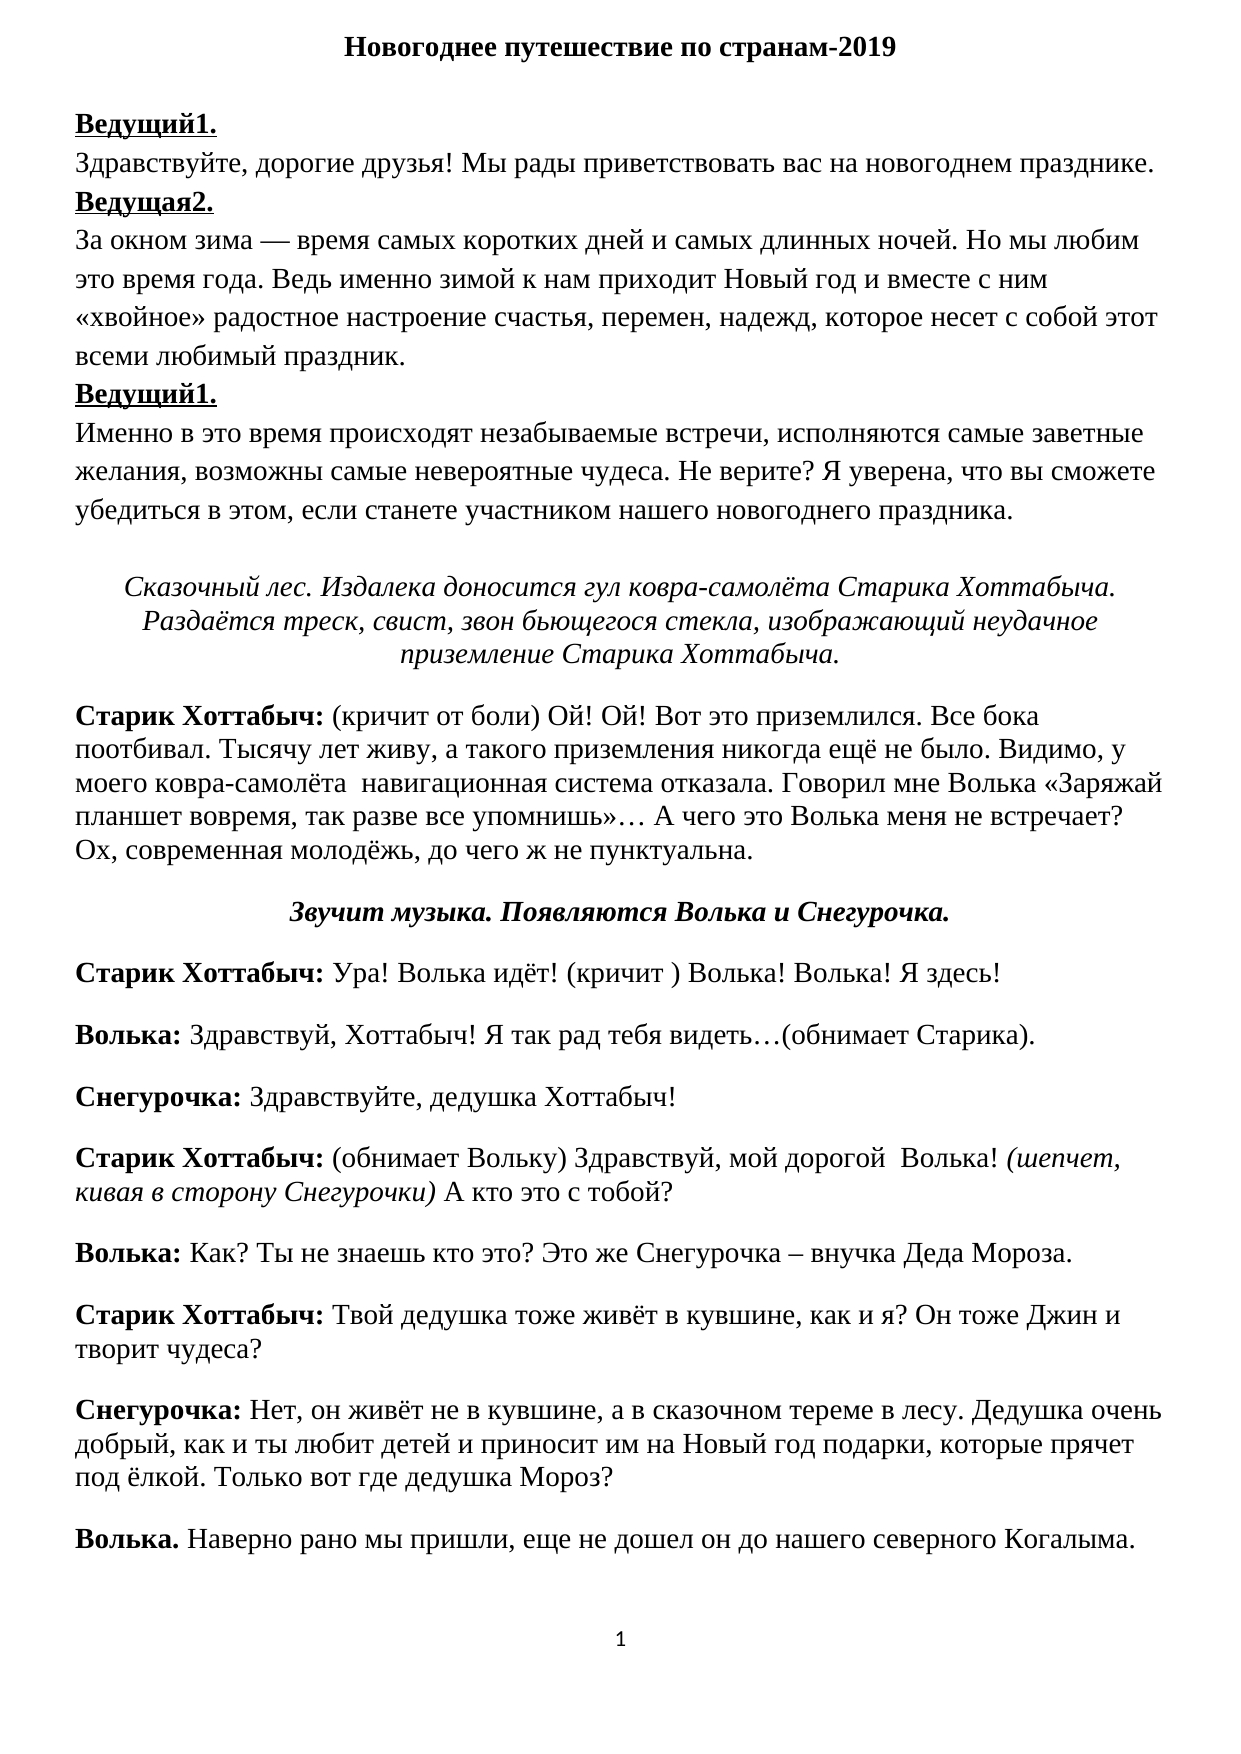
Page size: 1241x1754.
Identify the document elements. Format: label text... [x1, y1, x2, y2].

text Волька: Здравствуй, Хоттабыч! Я так рад тебя видеть…(обнимает Старика). [75, 1017, 1165, 1051]
text Ведущий1. Здравствуйте, дорогие друзья! Мы рады приветствовать вас на новогоднем празднике. Ведущая2. За окном зима — время самых коротких дней и самых длинных ночей. Но мы любим это время года. Ведь именно зимой к нам приходит Новый год и вместе с ним «хвойное» радостное настроение счастья, перемен, надежд, которое несет с собой этот всеми любимый праздник. Ведущий1. Именно в это время происходят незабываемые встречи, исполняются самые заветные желания, возможны самые невероятные чудеса. Не верите? Я уверена, что вы сможете убедиться в этом, если станете участником нашего новогоднего праздника. [75, 107, 1165, 526]
text Звучит музыка. Появляются Волька и Снегурочка. [75, 894, 1165, 927]
text Волька. Наверно рано мы пришли, еще не дошел он до нашего северного Когалыма. [75, 1521, 1165, 1555]
text Новогоднее путешествие по странам-2019 [75, 29, 1165, 63]
text Снегурочка: Здравствуйте, дедушка Хоттабыч! [75, 1079, 1165, 1112]
text Старик Хоттабыч: Твой дедушка тоже живёт в кувшине, как и я? Он тоже Джин и творит чудеса? [75, 1297, 1165, 1364]
text Сказочный лес. Издалека доносится гул ковра-самолёта Старика Хоттабыча. Раздаётся треск, свист, звон бьющегося стекла, изображающий неудачное приземление Старика Хоттабыча. [75, 569, 1165, 670]
text Снегурочка: Нет, он живёт не в кувшине, а в сказочном тереме в лесу. Дедушка очень добрый, как и ты любит детей и приносит им на Новый год подарки, которые прячет под ёлкой. Только вот где дедушка Мороз? [75, 1392, 1165, 1493]
text Старик Хоттабыч: (обнимает Вольку) Здравствуй, мой дорогой Волька! (шепчет, кивая в сторону Снегурочки) А кто это с тобой? [75, 1140, 1165, 1207]
text Старик Хоттабыч: (кричит от боли) Ой! Ой! Вот это приземлился. Все бока поотбивал. Тысячу лет живу, а такого приземления никогда ещё не было. Видимо, у моего ковра-самолёта навигационная система отказала. Говорил мне Волька «Заряжай планшет вовремя, так разве все упомнишь»… А чего это Волька меня не встречает? Ох, современная молодёжь, до чего ж не пунктуальна. [75, 698, 1165, 866]
text Старик Хоттабыч: Ура! Волька идёт! (кричит ) Волька! Волька! Я здесь! [75, 955, 1165, 989]
text Волька: Как? Ты не знаешь кто это? Это же Снегурочка – внучка Деда Мороза. [75, 1236, 1165, 1269]
